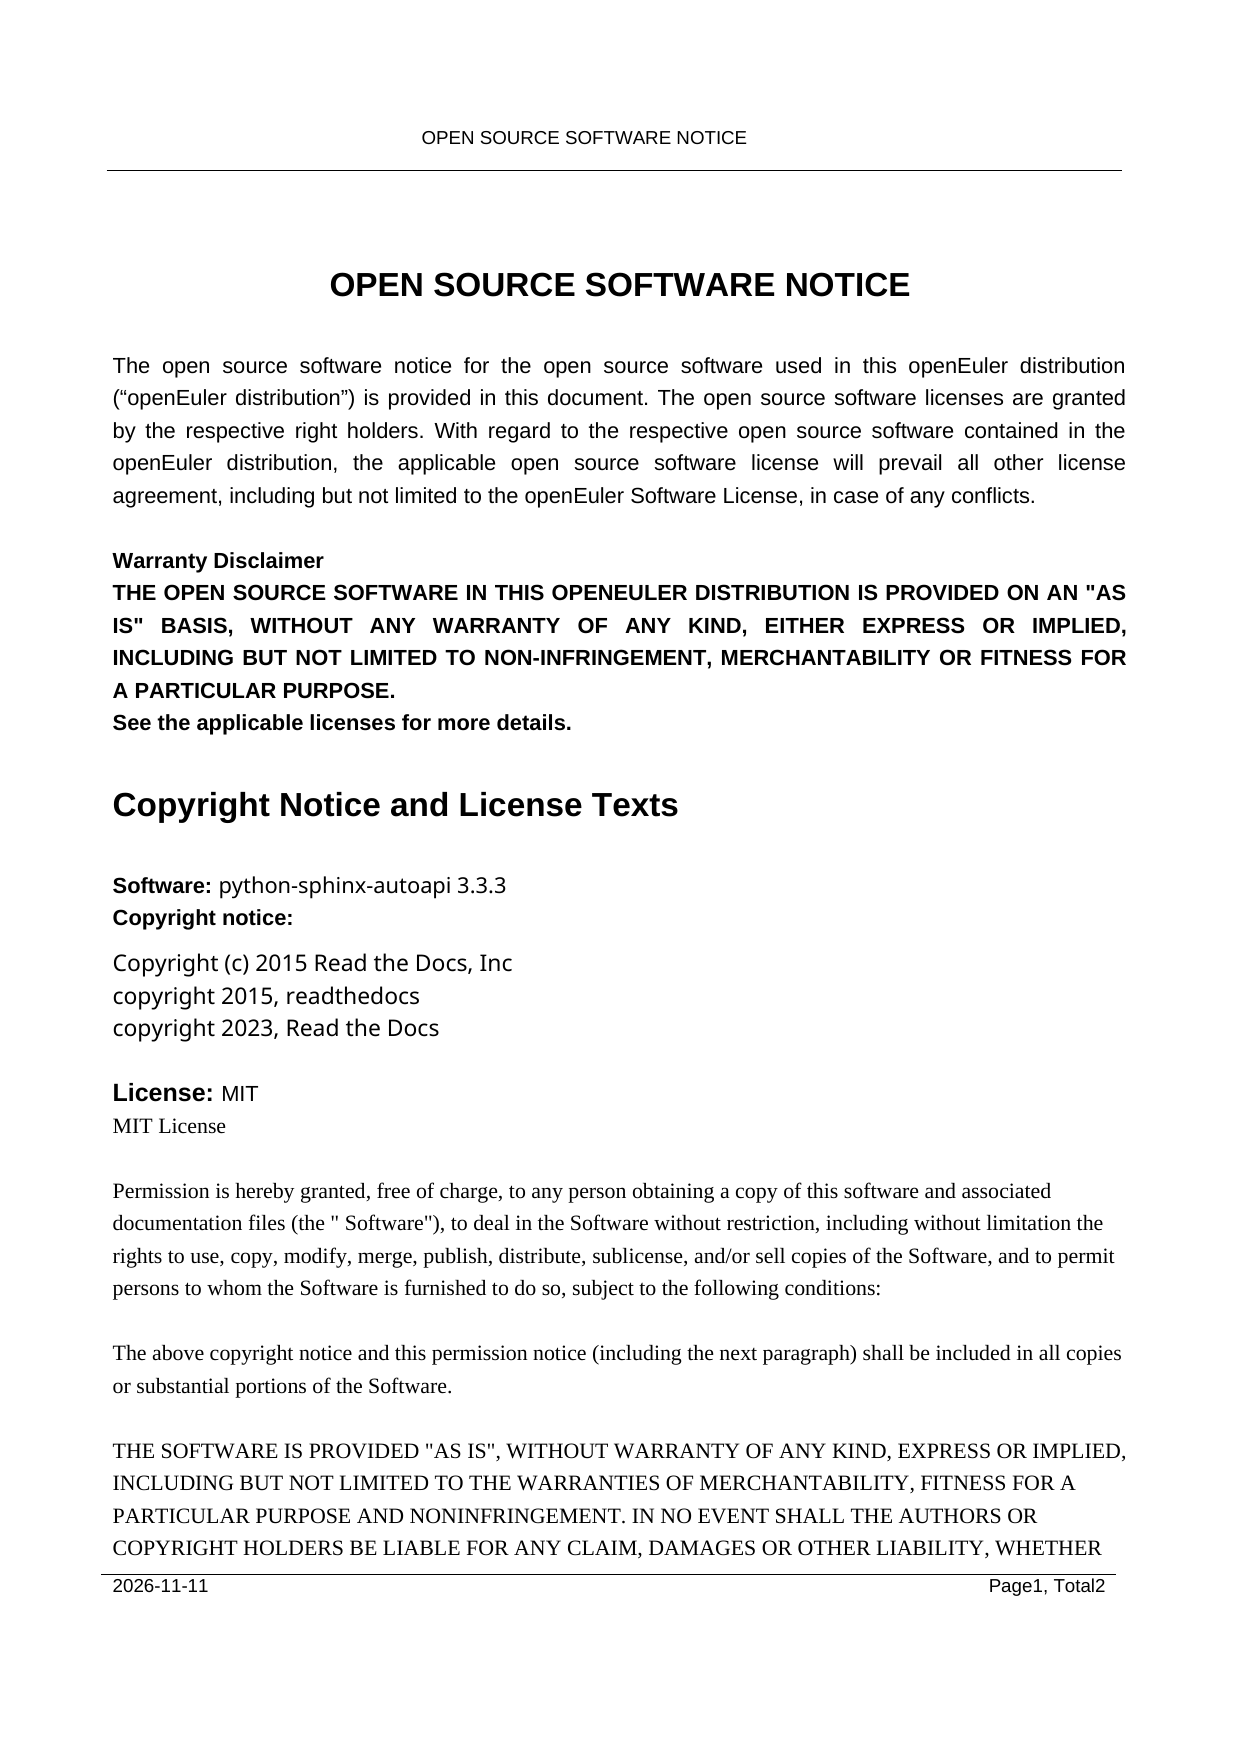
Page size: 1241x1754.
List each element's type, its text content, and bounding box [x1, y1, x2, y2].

text The open source software notice for the open source software used in this openEuler distribution (“openEuler distribution”) is provided in this document. The open source software licenses are granted by the respective right holders. With regard to the respective open source software contained in the openEuler distribution, the applicable open source software license will prevail all other license agreement, including but not limited to the openEuler Software License, in case of any conflicts. [112, 349, 1128, 511]
text Warranty Disclaimer [112, 544, 1128, 576]
text Copyright (c) 2015 Read the Docs, Inc copyright 2015, readthedocs copyright 2023, Read the Docs [112, 947, 1128, 1077]
text Copyright Notice and License Texts [112, 771, 1128, 836]
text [112, 1109, 1128, 1564]
text License: MIT [112, 1077, 1128, 1109]
text Copyright notice: [112, 901, 1128, 934]
title Software: python-sphinx-autoapi 3.3.3 [112, 869, 1128, 901]
text OPEN SOURCE SOFTWARE NOTICE [112, 251, 1128, 316]
text THE OPEN SOURCE SOFTWARE IN THIS OPENEULER DISTRIBUTION IS PROVIDED ON AN "AS IS" BASIS, WITHOUT ANY WARRANTY OF ANY KIND, EITHER EXPRESS OR IMPLIED, INCLUDING BUT NOT LIMITED TO NON-INFRINGEMENT, MERCHANTABILITY OR FITNESS FOR A PARTICULAR PURPOSE. See the applicable licenses for more details. [112, 576, 1128, 739]
